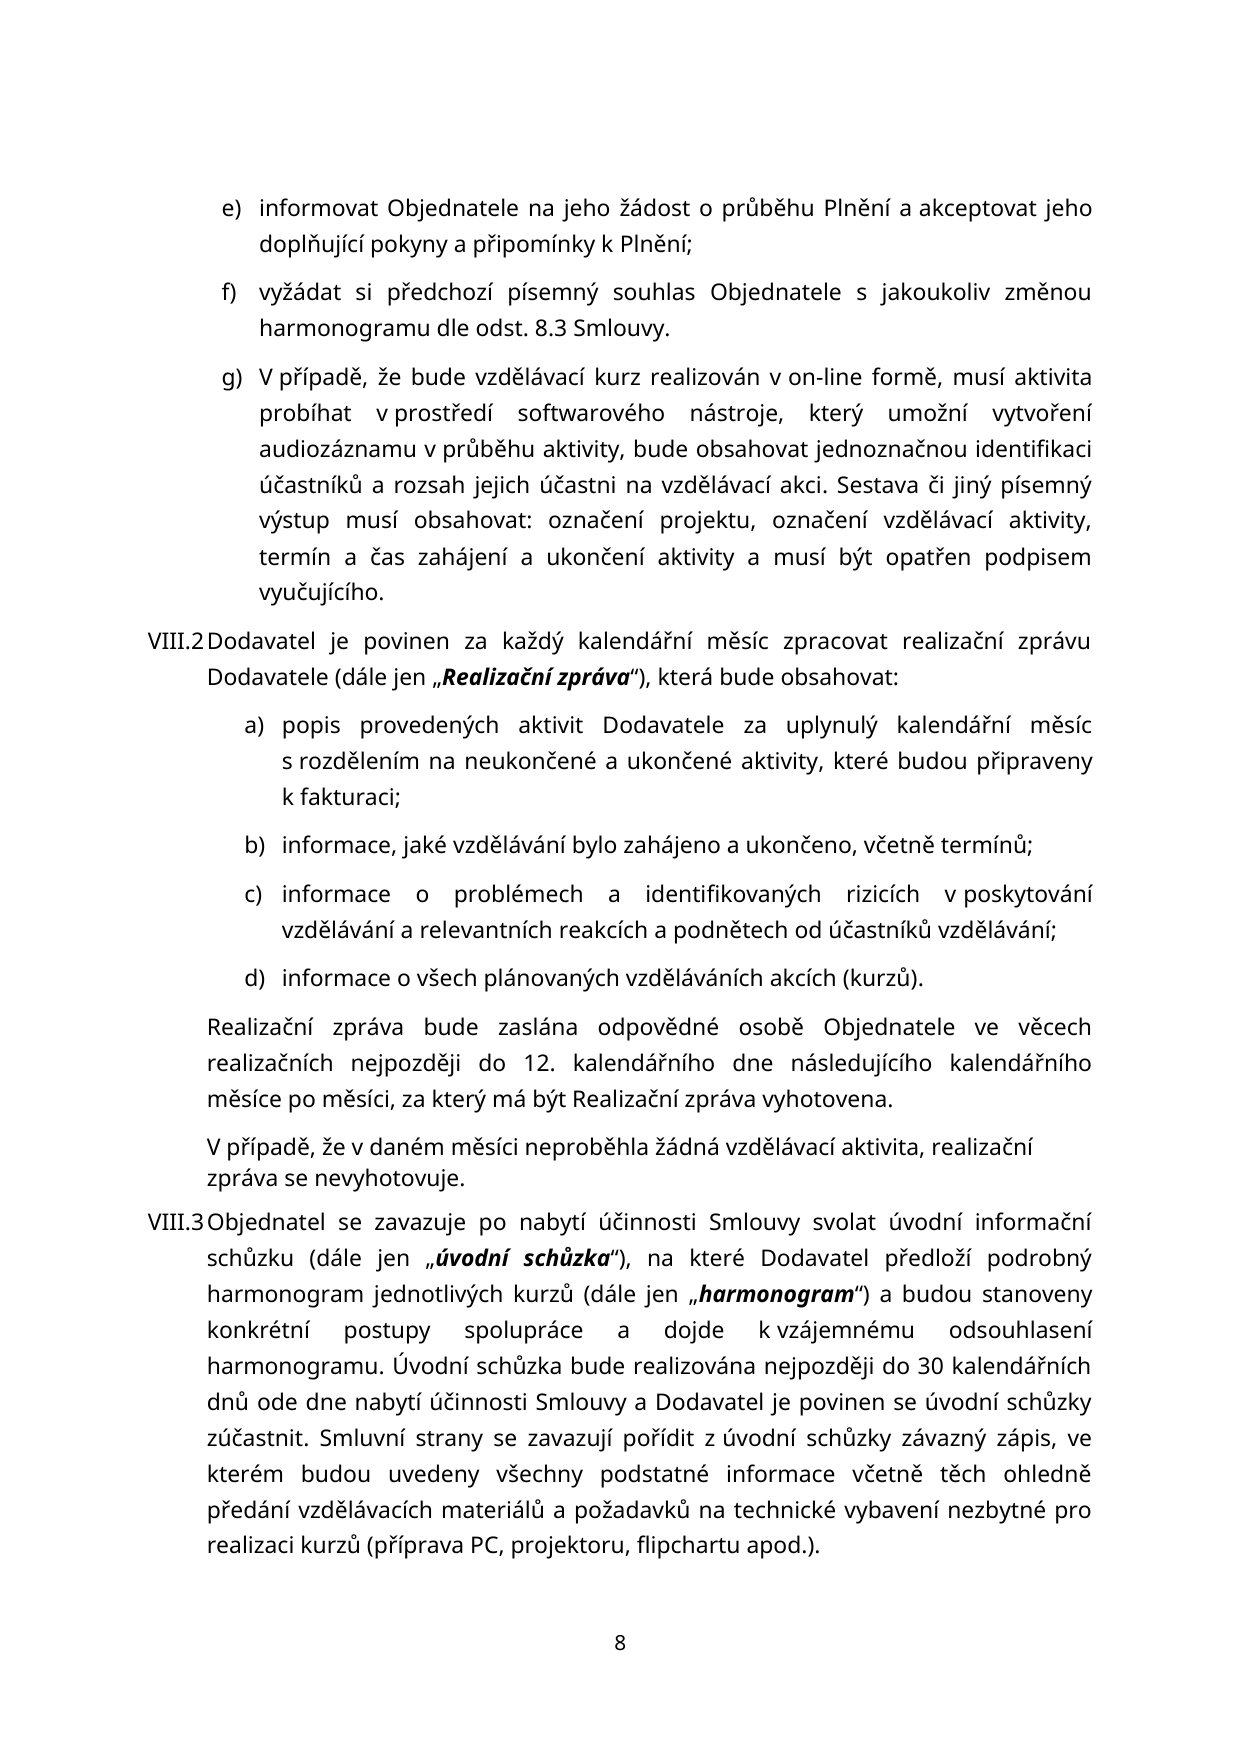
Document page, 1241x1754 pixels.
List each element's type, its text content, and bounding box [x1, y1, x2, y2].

list Objednatel se zavazuje po nabytí účinnosti Smlouvy svolat úvodní informační schůzku (dále jen „úvodní schůzka“), na které Dodavatel předloží podrobný harmonogram jednotlivých kurzů (dále jen „harmonogram“) a budou stanoveny konkrétní postupy spolupráce a dojde k vzájemnému odsouhlasení harmonogramu. Úvodní schůzka bude realizována nejpozději do 30 kalendářních dnů ode dne nabytí účinnosti Smlouvy a Dodavatel je povinen se úvodní schůzky zúčastnit. Smluvní strany se zavazují pořídit z úvodní schůzky závazný zápis, ve kterém budou uvedeny všechny podstatné informace včetně těch ohledně předání vzdělávacích materiálů a požadavků na technické vybavení nezbytné pro realizaci kurzů (příprava PC, projektoru, flipchartu apod.). [148, 1206, 1093, 1561]
list informace, jaké vzdělávání bylo zahájeno a ukončeno, včetně termínů; [244, 829, 1093, 861]
list informace o problémech a identifikovaných rizicích v poskytování vzdělávání a relevantních reakcích a podnětech od účastníků vzdělávání; [244, 878, 1093, 945]
list informace o všech plánovaných vzděláváních akcích (kurzů). [244, 962, 1093, 993]
list informovat Objednatele na jeho žádost o průběhu Plnění a akceptovat jeho doplňující pokyny a připomínky k Plnění; [221, 192, 1093, 259]
list popis provedených aktivit Dodavatele za uplynulý kalendářní měsíc s rozdělením na neukončené a ukončené aktivity, které budou připraveny k fakturaci; [244, 709, 1093, 812]
list Dodavatel je povinen za každý kalendářní měsíc zpracovat realizační zprávu Dodavatele (dále jen „Realizační zpráva“), která bude obsahovat: [148, 625, 1093, 692]
text Realizační zpráva bude zaslána odpovědné osobě Objednatele ve věcech realizačních nejpozději do 12. kalendářního dne následujícího kalendářního měsíce po měsíci, za který má být Realizační zpráva vyhotovena. [207, 1011, 1093, 1114]
list vyžádat si předchozí písemný souhlas Objednatele s jakoukoliv změnou harmonogramu dle odst. 8.3 Smlouvy. [221, 276, 1093, 343]
text V případě, že v daném měsíci neproběhla žádná vzdělávací aktivita, realizační zpráva se nevyhotovuje. [207, 1131, 1093, 1193]
list V případě, že bude vzdělávací kurz realizován v on-line formě, musí aktivita probíhat v prostředí softwarového nástroje, který umožní vytvoření audiozáznamu v průběhu aktivity, bude obsahovat jednoznačnou identifikaci účastníků a rozsah jejich účastni na vzdělávací akci. Sestava či jiný písemný výstup musí obsahovat: označení projektu, označení vzdělávací aktivity, termín a čas zahájení a ukončení aktivity a musí být opatřen podpisem vyučujícího. [221, 361, 1093, 608]
